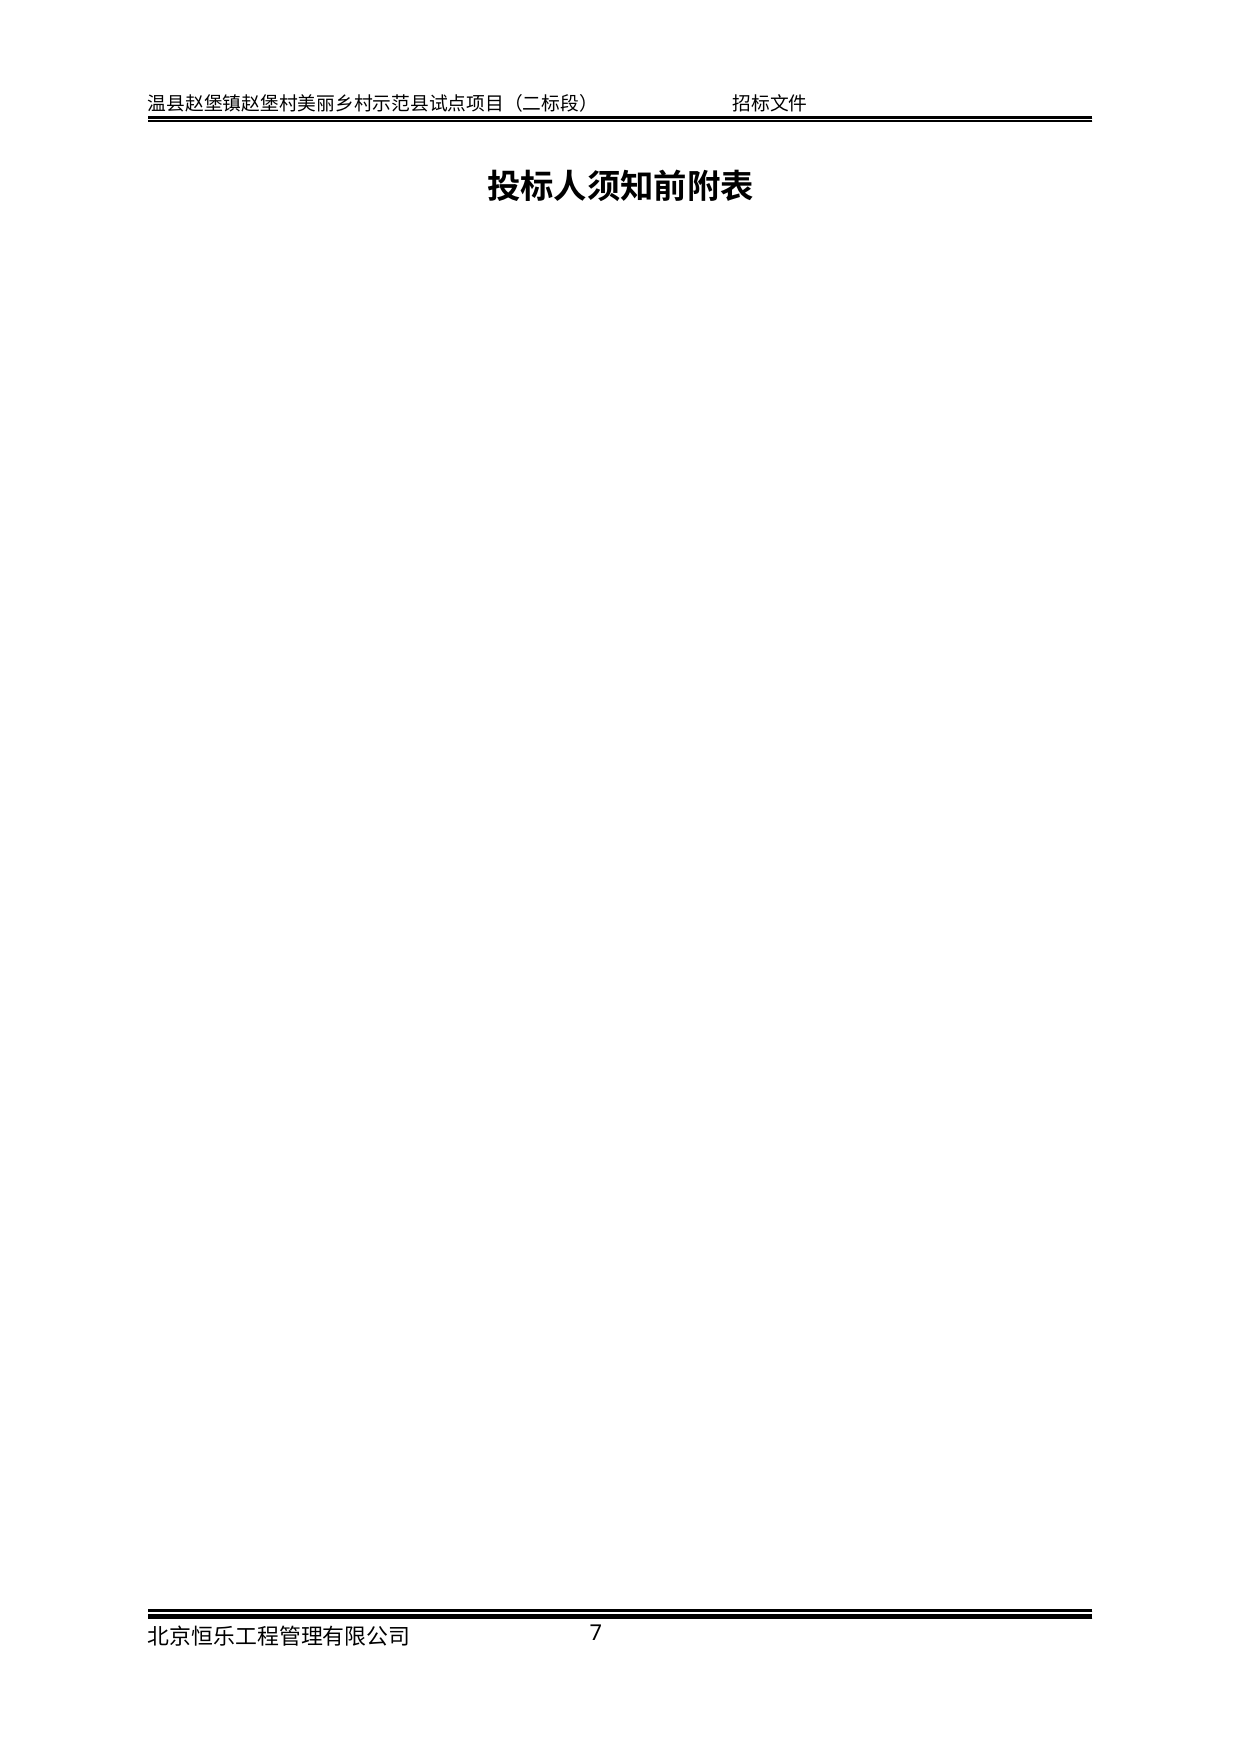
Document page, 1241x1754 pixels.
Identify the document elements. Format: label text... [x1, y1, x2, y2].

subtitle 投标人须知前附表 [148, 151, 1092, 216]
